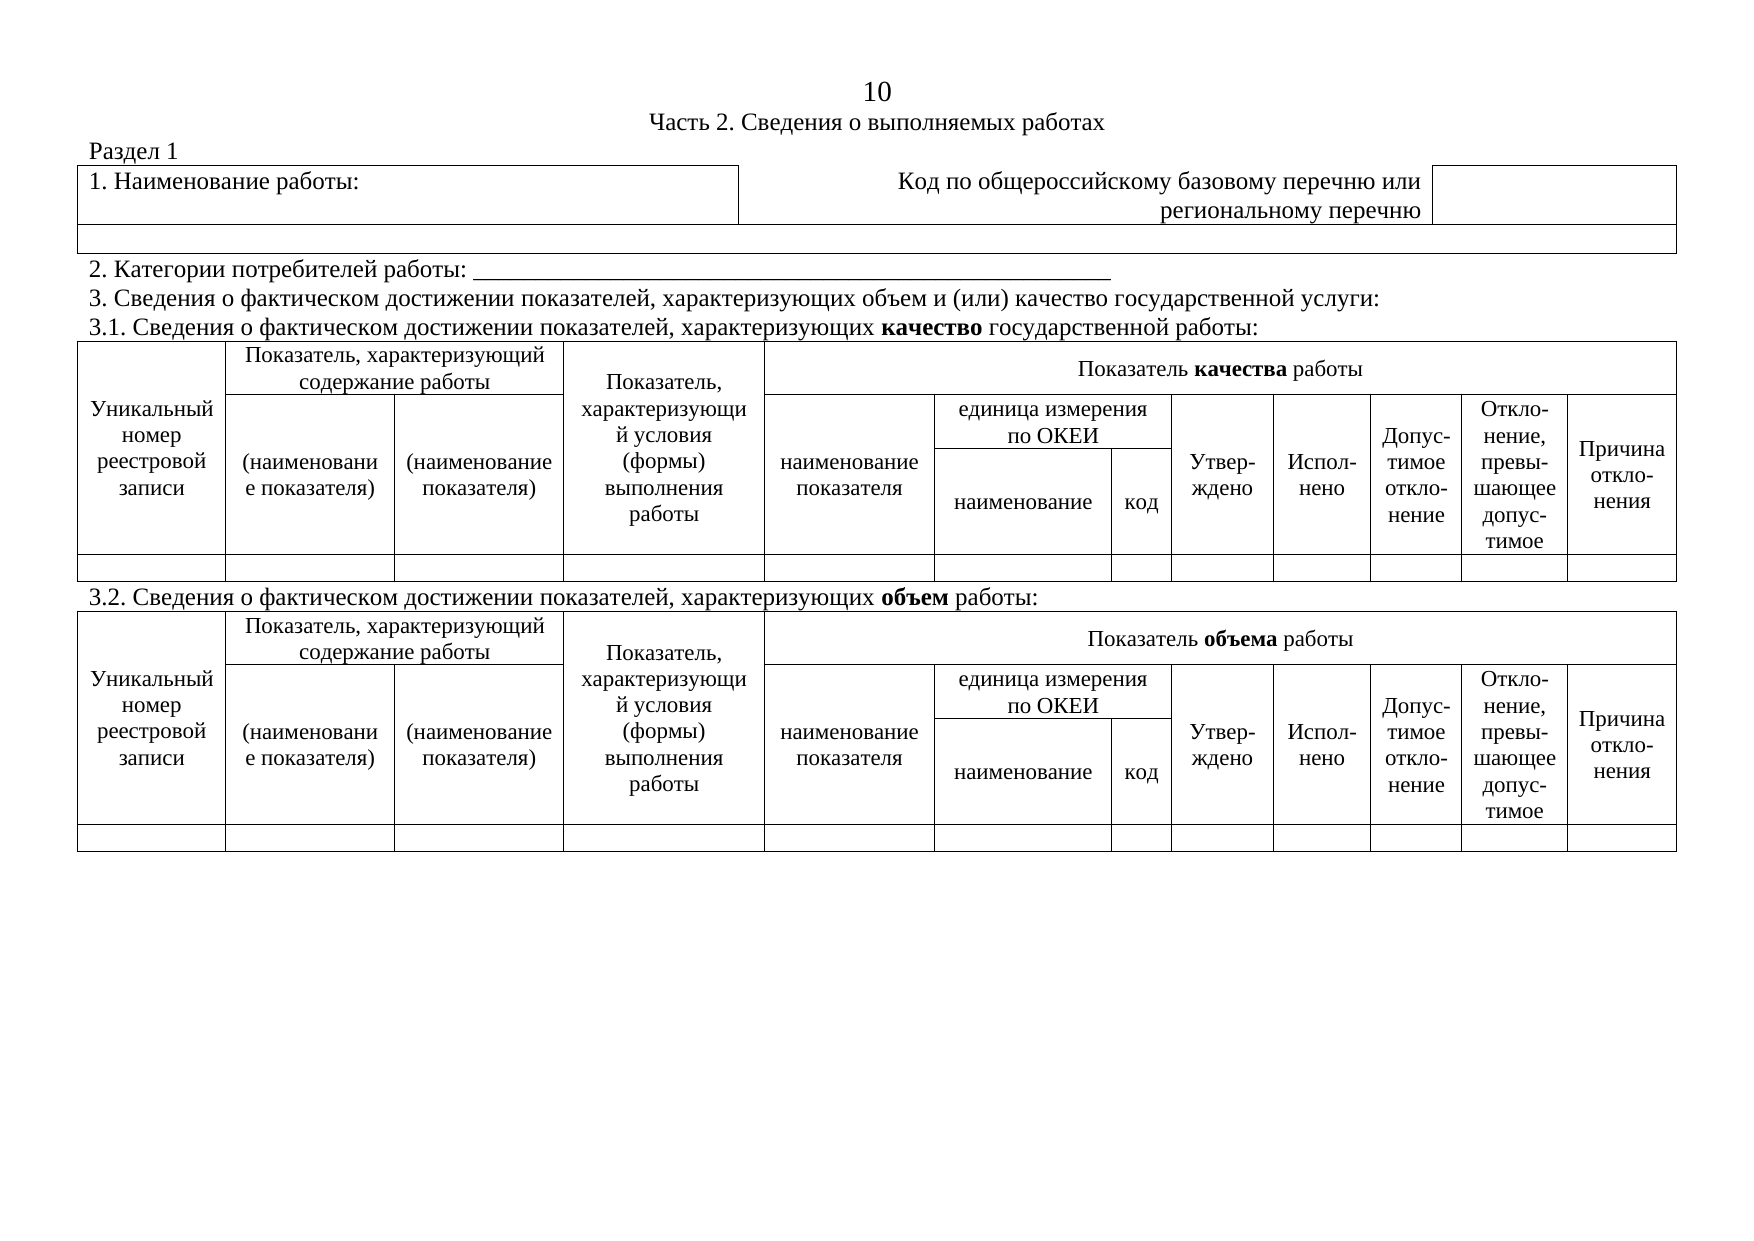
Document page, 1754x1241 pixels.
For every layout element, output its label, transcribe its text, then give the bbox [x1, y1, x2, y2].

table_cell единица измерения по ОКЕИ [935, 665, 1171, 718]
text Раздел 1 [89, 136, 1665, 165]
table_cell [78, 825, 225, 851]
table_cell [1172, 555, 1273, 581]
table_header Показатель качества работы [765, 342, 1676, 394]
table_cell Утвер-ждено [1172, 665, 1273, 823]
table_cell [564, 555, 764, 581]
table_cell [226, 825, 394, 851]
table_header Показатель, характеризующий содержание работы [226, 612, 563, 664]
table_cell [78, 555, 225, 581]
table_header Показатель, характеризующий условия (формы) выполнения работы [564, 612, 764, 823]
table_cell [78, 225, 1676, 253]
table_cell Утвер-ждено [1172, 395, 1273, 553]
text 3. Сведения о фактическом достижении показателей, характеризующих объем и (или) качество государственной услуги: [89, 283, 1665, 312]
table_cell Допус-тимое откло-нение [1371, 665, 1461, 823]
table_cell (наименование показателя) [395, 395, 563, 553]
table_cell [564, 825, 764, 851]
table_header Показатель, характеризующий содержание работы [226, 342, 563, 394]
table_cell [765, 825, 934, 851]
table_cell [395, 825, 563, 851]
table_cell Испол-нено [1274, 395, 1370, 553]
table_cell [1274, 825, 1370, 851]
table_cell (наименование показателя) [226, 395, 394, 553]
text 2. Категории потребителей работы: ___________________________________________________ [89, 254, 1665, 283]
table_cell Испол-нено [1274, 665, 1370, 823]
table_cell [1371, 825, 1461, 851]
table_cell [935, 825, 1111, 851]
table_header Уникальный номер реестровой записи [78, 612, 225, 823]
table_cell (наименование показателя) [226, 665, 394, 823]
table_header Показатель объема работы [765, 612, 1676, 664]
table_cell код [1112, 449, 1171, 553]
table_cell [1568, 555, 1676, 581]
table_cell [226, 555, 394, 581]
table_header Код по общероссийскому базовому перечню или региональному перечню [739, 165, 1432, 223]
table_cell [765, 555, 934, 581]
table_cell [395, 555, 563, 581]
table_cell (наименование показателя) [395, 665, 563, 823]
text Часть 2. Сведения о выполняемых работах [89, 107, 1665, 136]
table_header 1. Наименование работы: [78, 166, 738, 223]
table_cell наименование [935, 719, 1111, 823]
table_header Уникальный номер реестровой записи [78, 342, 225, 553]
table_cell Откло-нение, превы-шающее допус-тимое [1462, 665, 1567, 823]
table_cell Откло-нение, превы-шающее допус-тимое [1462, 395, 1567, 553]
table_cell [1462, 555, 1567, 581]
table_cell наименование показателя [765, 665, 934, 823]
table_header [1433, 166, 1676, 223]
table_cell Причина откло-нения [1568, 665, 1676, 823]
text 3.1. Сведения о фактическом достижении показателей, характеризующих качество государственной работы: [89, 312, 1665, 341]
table_cell [1462, 825, 1567, 851]
table_cell [1274, 555, 1370, 581]
table_header Показатель, характеризующий условия (формы) выполнения работы [564, 342, 764, 553]
table_cell наименование показателя [765, 395, 934, 553]
table_cell [1172, 825, 1273, 851]
table_cell наименование [935, 449, 1111, 553]
table_cell [1112, 555, 1171, 581]
table_cell [1568, 825, 1676, 851]
text 3.2. Сведения о фактическом достижении показателей, характеризующих объем работы: [89, 582, 1665, 611]
table_cell единица измерения по ОКЕИ [935, 395, 1171, 448]
table_cell код [1112, 719, 1171, 823]
table_cell Допус-тимое откло-нение [1371, 395, 1461, 553]
table_cell [935, 555, 1111, 581]
table_cell [1371, 555, 1461, 581]
table_cell Причина откло-нения [1568, 395, 1676, 553]
table_cell [1112, 825, 1171, 851]
